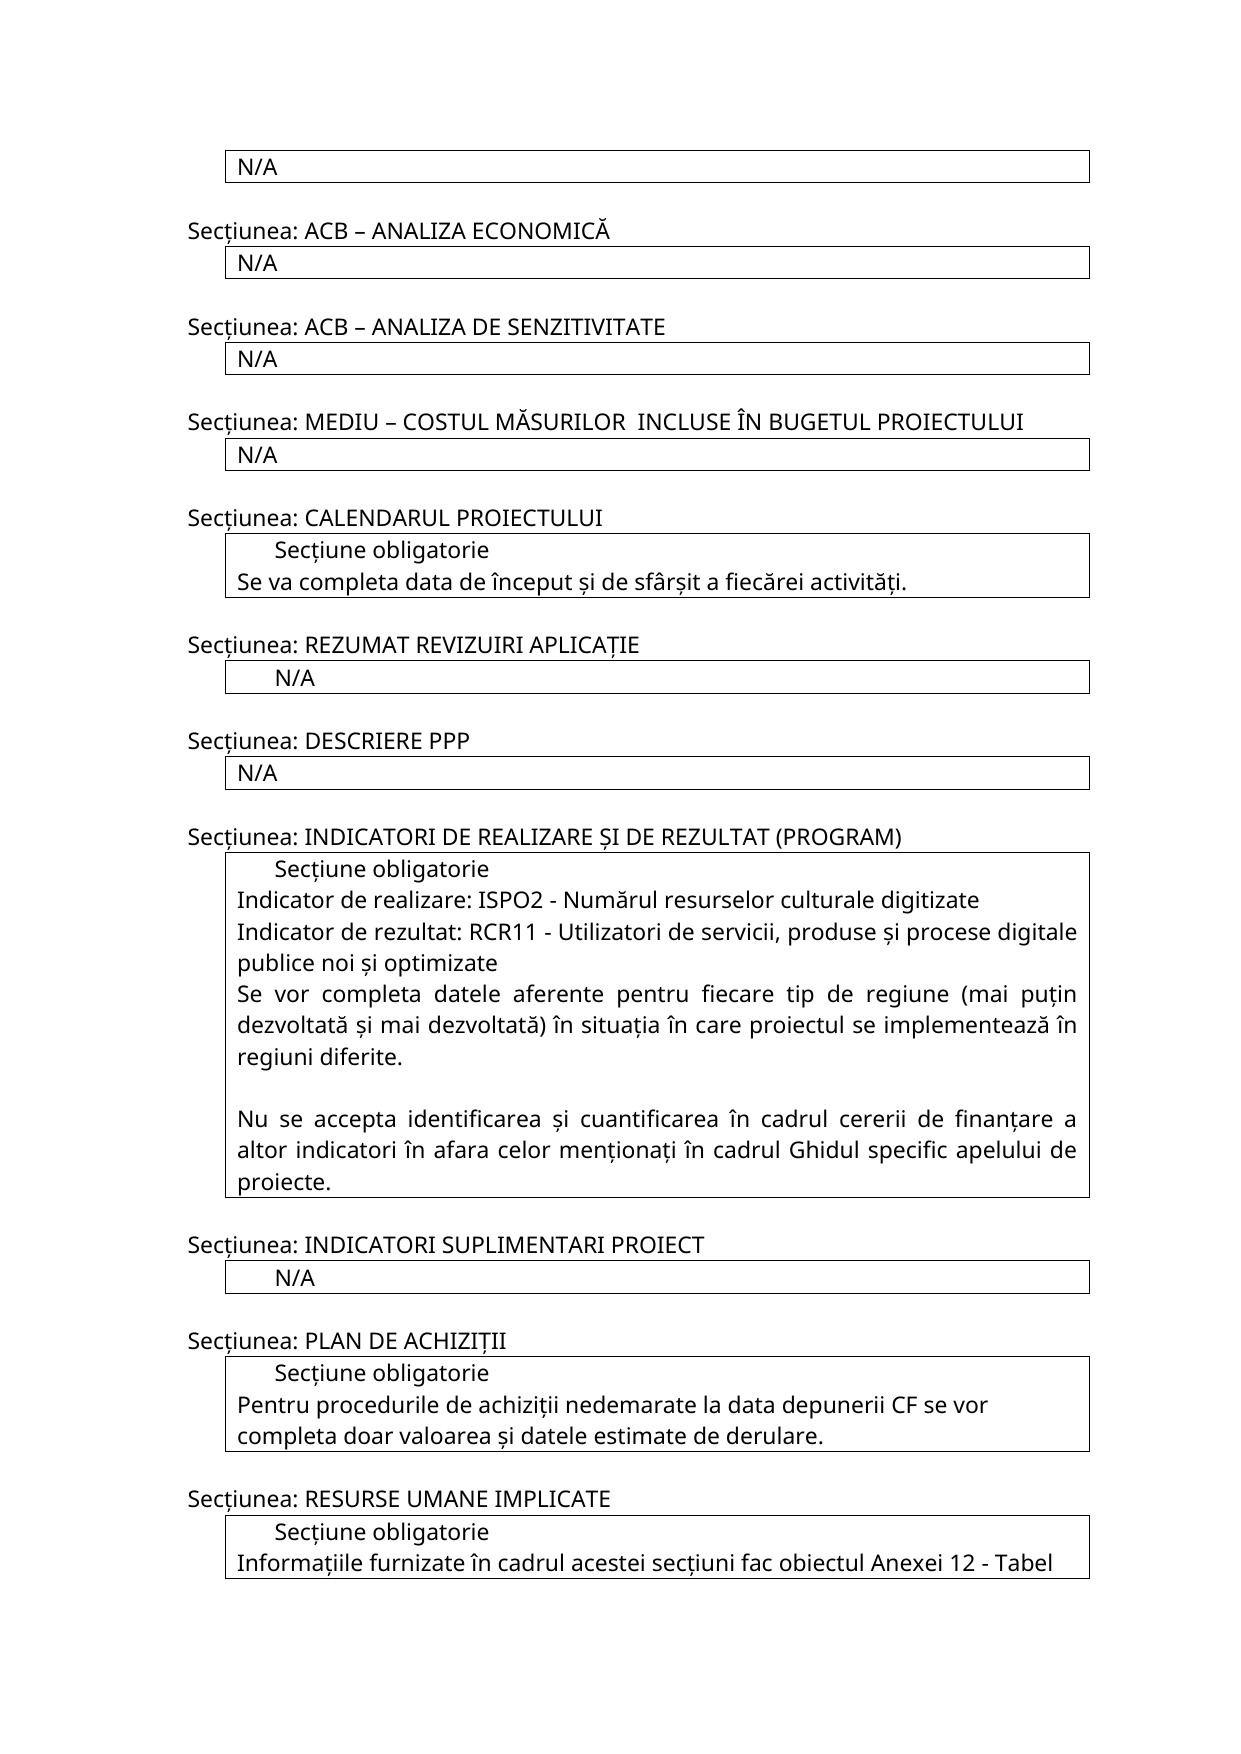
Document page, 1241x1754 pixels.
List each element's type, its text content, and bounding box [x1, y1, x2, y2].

table_header N/A [226, 247, 1089, 278]
text Secțiunea: ACB – ANALIZA DE SENZITIVITATE [187, 310, 1090, 342]
table_header N/A [226, 757, 1089, 788]
text Secțiunea: DESCRIERE PPP [187, 725, 1090, 756]
text Secțiunea: PLAN DE ACHIZIȚII [187, 1325, 1090, 1356]
table_header N/A [226, 661, 1089, 693]
table_header Secțiune obligatorie Indicator de realizare: ISPO2 - Numărul resurselor culturale digitizate Indicator de rezultat: RCR11 - Utilizatori de servicii, produse și procese digitale publice noi și optimizate Se vor completa datele aferente pentru fiecare tip de regiune (mai puțin dezvoltată și mai dezvoltată) în situația în care proiectul se implementează în regiuni diferite. Nu se accepta identificarea și cuantificarea în cadrul cererii de finanțare a altor indicatori în afara celor menționați în cadrul Ghidul specific apelului de proiecte. [226, 853, 1089, 1197]
table_header N/A [226, 1261, 1089, 1293]
text Secțiunea: RESURSE UMANE IMPLICATE [187, 1483, 1090, 1514]
text Secțiunea: MEDIU – COSTUL MĂSURILOR INCLUSE ÎN BUGETUL PROIECTULUI [187, 406, 1090, 437]
table_header N/A [226, 343, 1089, 374]
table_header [226, 1516, 1089, 1578]
table_header N/A [226, 151, 1089, 182]
table_header N/A [226, 439, 1089, 470]
text Secțiunea: INDICATORI SUPLIMENTARI PROIECT [187, 1229, 1090, 1260]
text Secțiunea: ACB – ANALIZA ECONOMICĂ [187, 214, 1090, 246]
table_header Secțiune obligatorie Pentru procedurile de achiziții nedemarate la data depunerii CF se vor completa doar valoarea și datele estimate de derulare. [226, 1357, 1089, 1451]
table_header Secțiune obligatorie Se va completa data de început și de sfârșit a fiecărei activități. [226, 534, 1089, 597]
text Secțiunea: REZUMAT REVIZUIRI APLICAȚIE [187, 629, 1090, 660]
text Secțiunea: INDICATORI DE REALIZARE ȘI DE REZULTAT (PROGRAM) [187, 821, 1090, 852]
text Secțiunea: CALENDARUL PROIECTULUI [187, 502, 1090, 533]
